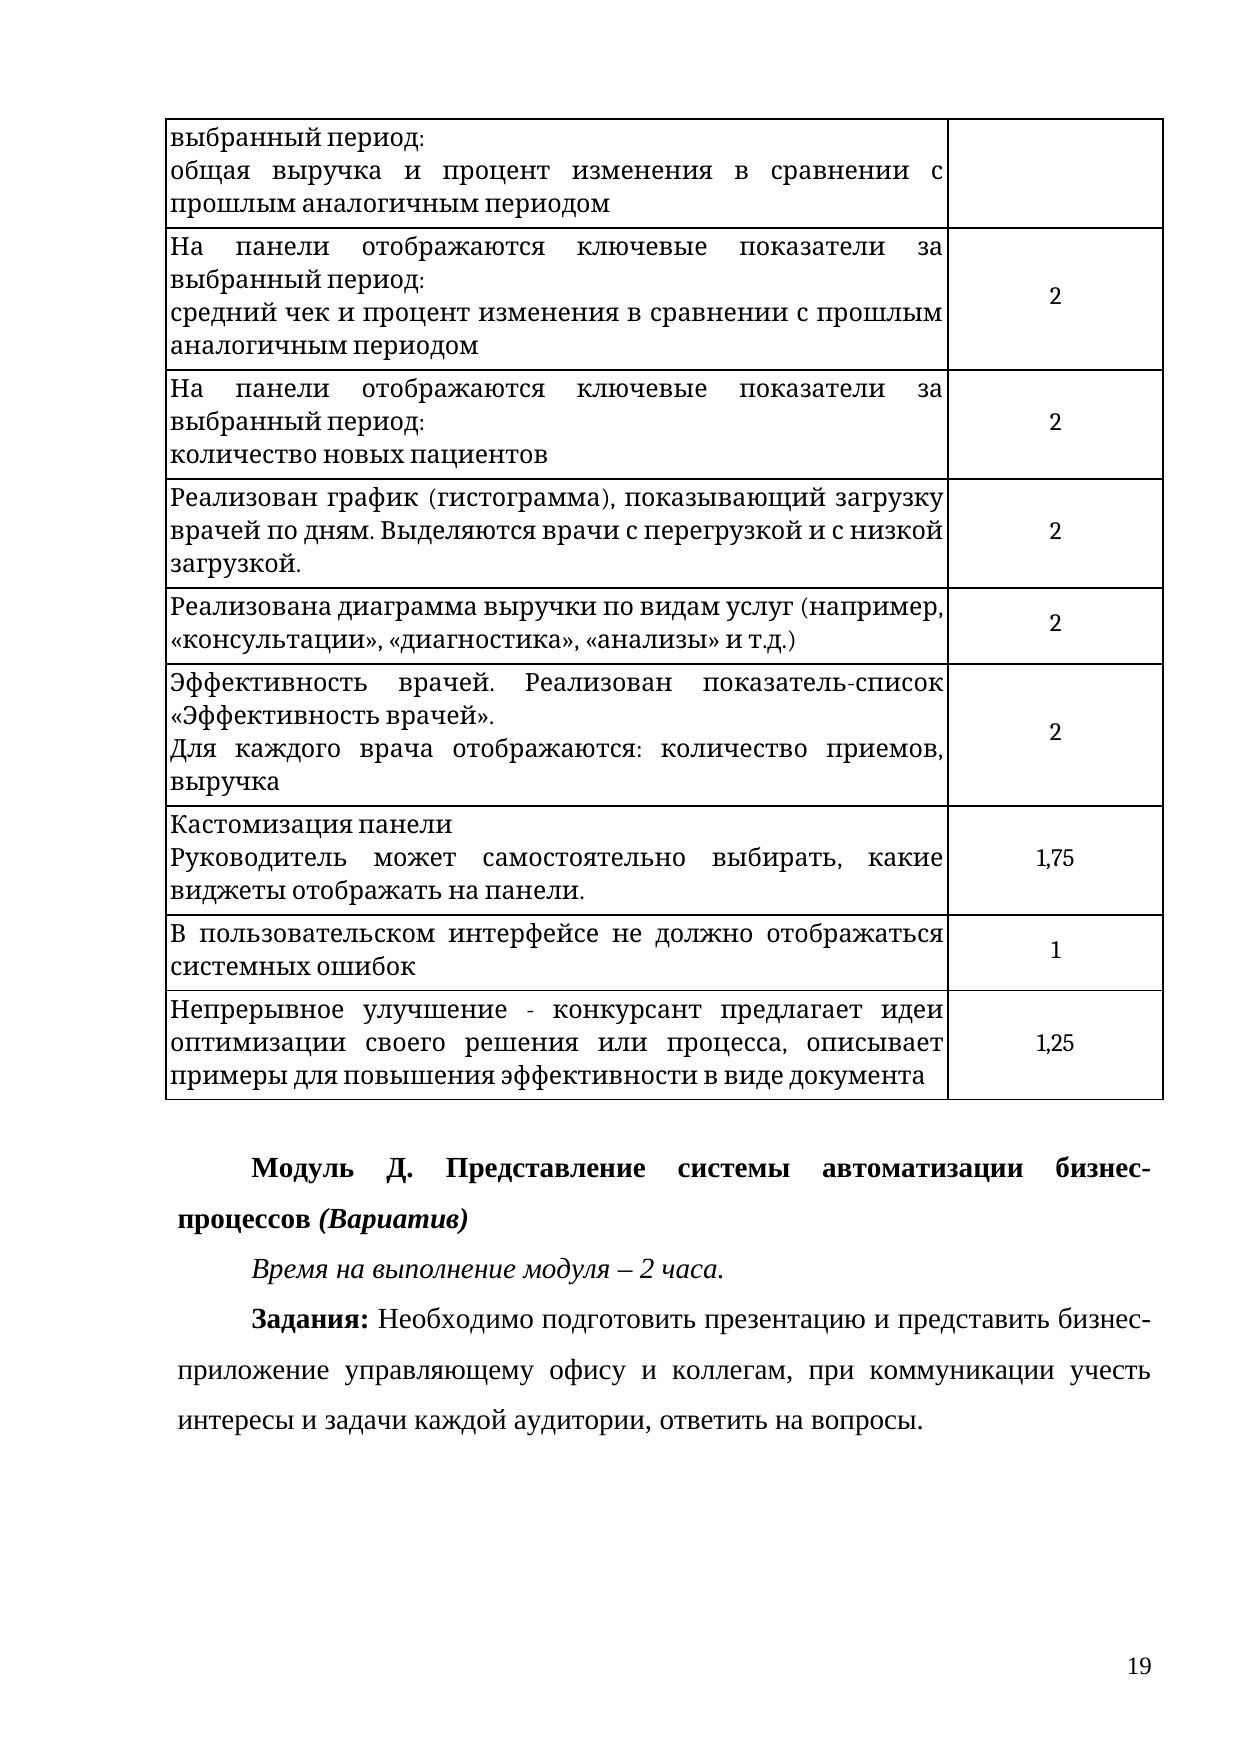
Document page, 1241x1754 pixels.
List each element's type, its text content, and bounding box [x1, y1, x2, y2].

table_cell 2 [949, 120, 1162, 227]
table_cell Эффективность врачей. Реализован показатель-список «Эффективность врачей». Для каждого врача отображаются: количество приемов, выручка [167, 665, 947, 805]
table_cell На панели отображаются ключевые показатели за выбранный период: количество новых пациентов [167, 371, 947, 478]
table_cell 2 [949, 229, 1162, 369]
text Задания: Необходимо подготовить презентацию и представить бизнес-приложение управляющему офису и коллегам, при коммуникации учесть интересы и задачи каждой аудитории, ответить на вопросы. [177, 1302, 1152, 1436]
table_cell 2 [949, 589, 1162, 663]
table_cell Кастомизация панели Руководитель может самостоятельно выбирать, какие виджеты отображать на панели. [167, 807, 947, 914]
table_cell На панели отображаются ключевые показатели за выбранный период: средний чек и процент изменения в сравнении с прошлым аналогичным периодом [167, 229, 947, 369]
table_cell 2 [949, 371, 1162, 478]
table_cell 1 [949, 916, 1162, 990]
text Модуль Д. Представление системы автоматизации бизнес-процессов (Вариатив) [177, 1151, 1152, 1234]
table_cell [167, 120, 947, 227]
table_cell 1,25 [949, 991, 1162, 1099]
text Время на выполнение модуля – 2 часа. [177, 1251, 1152, 1285]
table_cell Реализована диаграмма выручки по видам услуг (например, «консультации», «диагностика», «анализы» и т.д.) [167, 589, 947, 663]
table_cell 1,75 [949, 807, 1162, 914]
table_cell В пользовательском интерфейсе не должно отображаться системных ошибок [167, 916, 947, 990]
table_cell 2 [949, 665, 1162, 805]
table_cell 2 [949, 480, 1162, 587]
table_cell Реализован график (гистограмма), показывающий загрузку врачей по дням. Выделяются врачи с перегрузкой и с низкой загрузкой. [167, 480, 947, 587]
table_cell Непрерывное улучшение - конкурсант предлагает идеи оптимизации своего решения или процесса, описывает примеры для повышения эффективности в виде документа [167, 991, 947, 1099]
